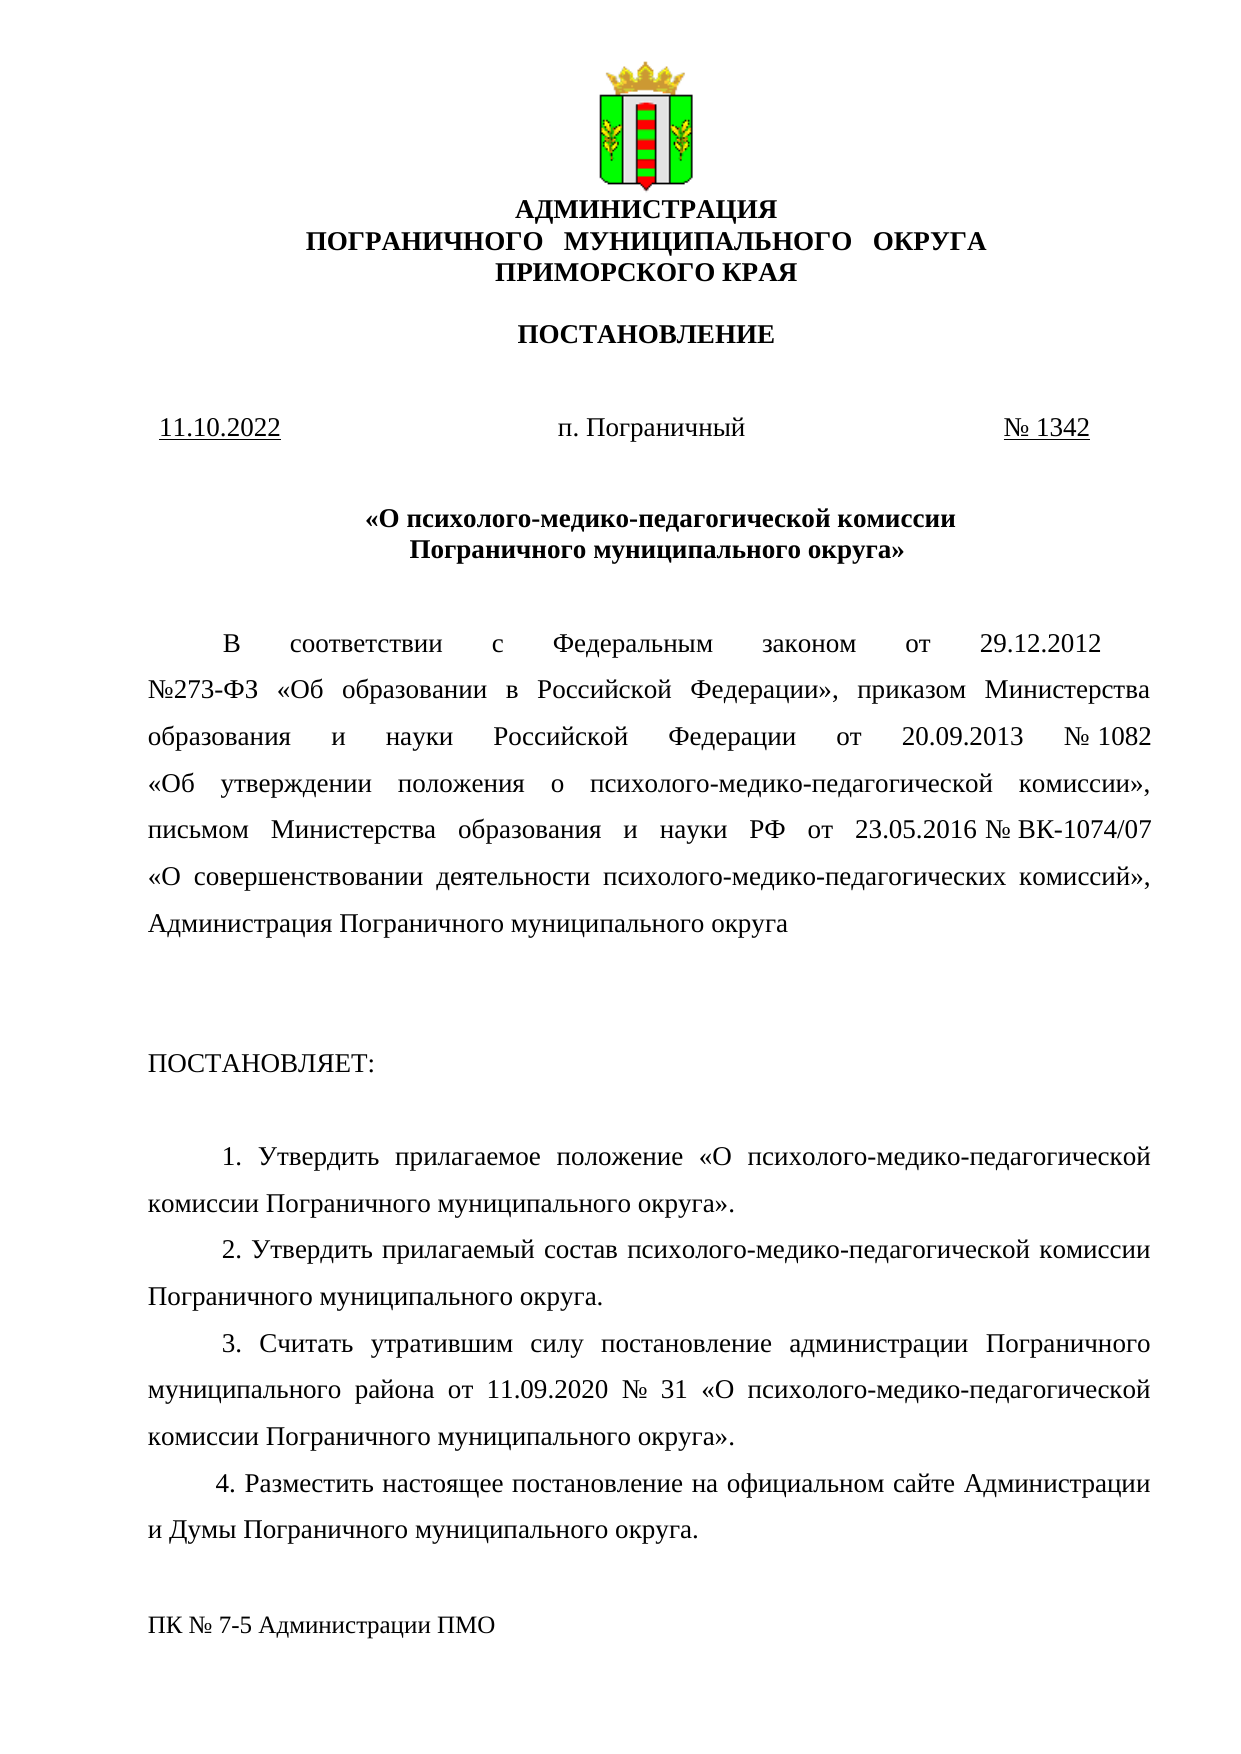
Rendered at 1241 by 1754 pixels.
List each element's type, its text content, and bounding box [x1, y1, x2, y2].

text Пограничного муниципального округа» [222, 533, 1093, 564]
text В соответствии с Федеральным законом от 29.12.2012 №273-ФЗ «Об образовании в Российской Федерации», приказом Министерства образования и науки Российской Федерации от 20.09.2013 № 1082 «Об утверждении положения о психолого-медико-педагогической комиссии», письмом Министерства образования и науки РФ от 23.05.2016 № ВК-1074/07 «О совершенствовании деятельности психолого-медико-педагогических комиссий», Администрация Пограничного муниципального округа [148, 627, 1152, 938]
text 4. Разместить настоящее постановление на официальном сайте Администрации и Думы Пограничного муниципального округа. [148, 1467, 1152, 1545]
text «О психолого-медико-педагогической комиссии [222, 502, 1093, 533]
table_header АДМИНИСТРАЦИЯ ПОГРАНИЧНОГО МУНИЦИПАЛЬНОГО ОКРУГА ПРИМОРСКОГО КРАЯ ПОСТАНОВЛЕНИЕ 11.10.2022 п. Пограничный № 1342 [148, 59, 1145, 502]
picture [597, 59, 696, 194]
text 1. Утвердить прилагаемое положение «О психолого-медико-педагогической комиссии Пограничного муниципального округа». [148, 1140, 1152, 1218]
text 3. Считать утратившим силу постановление администрации Пограничного муниципального района от 11.09.2020 № 31 «О психолого-медико-педагогической комиссии Пограничного муниципального округа». [148, 1327, 1152, 1451]
text ПОСТАНОВЛЯЕТ: [148, 1047, 1152, 1078]
text 2. Утвердить прилагаемый состав психолого-медико-педагогической комиссии Пограничного муниципального округа. [148, 1233, 1152, 1311]
